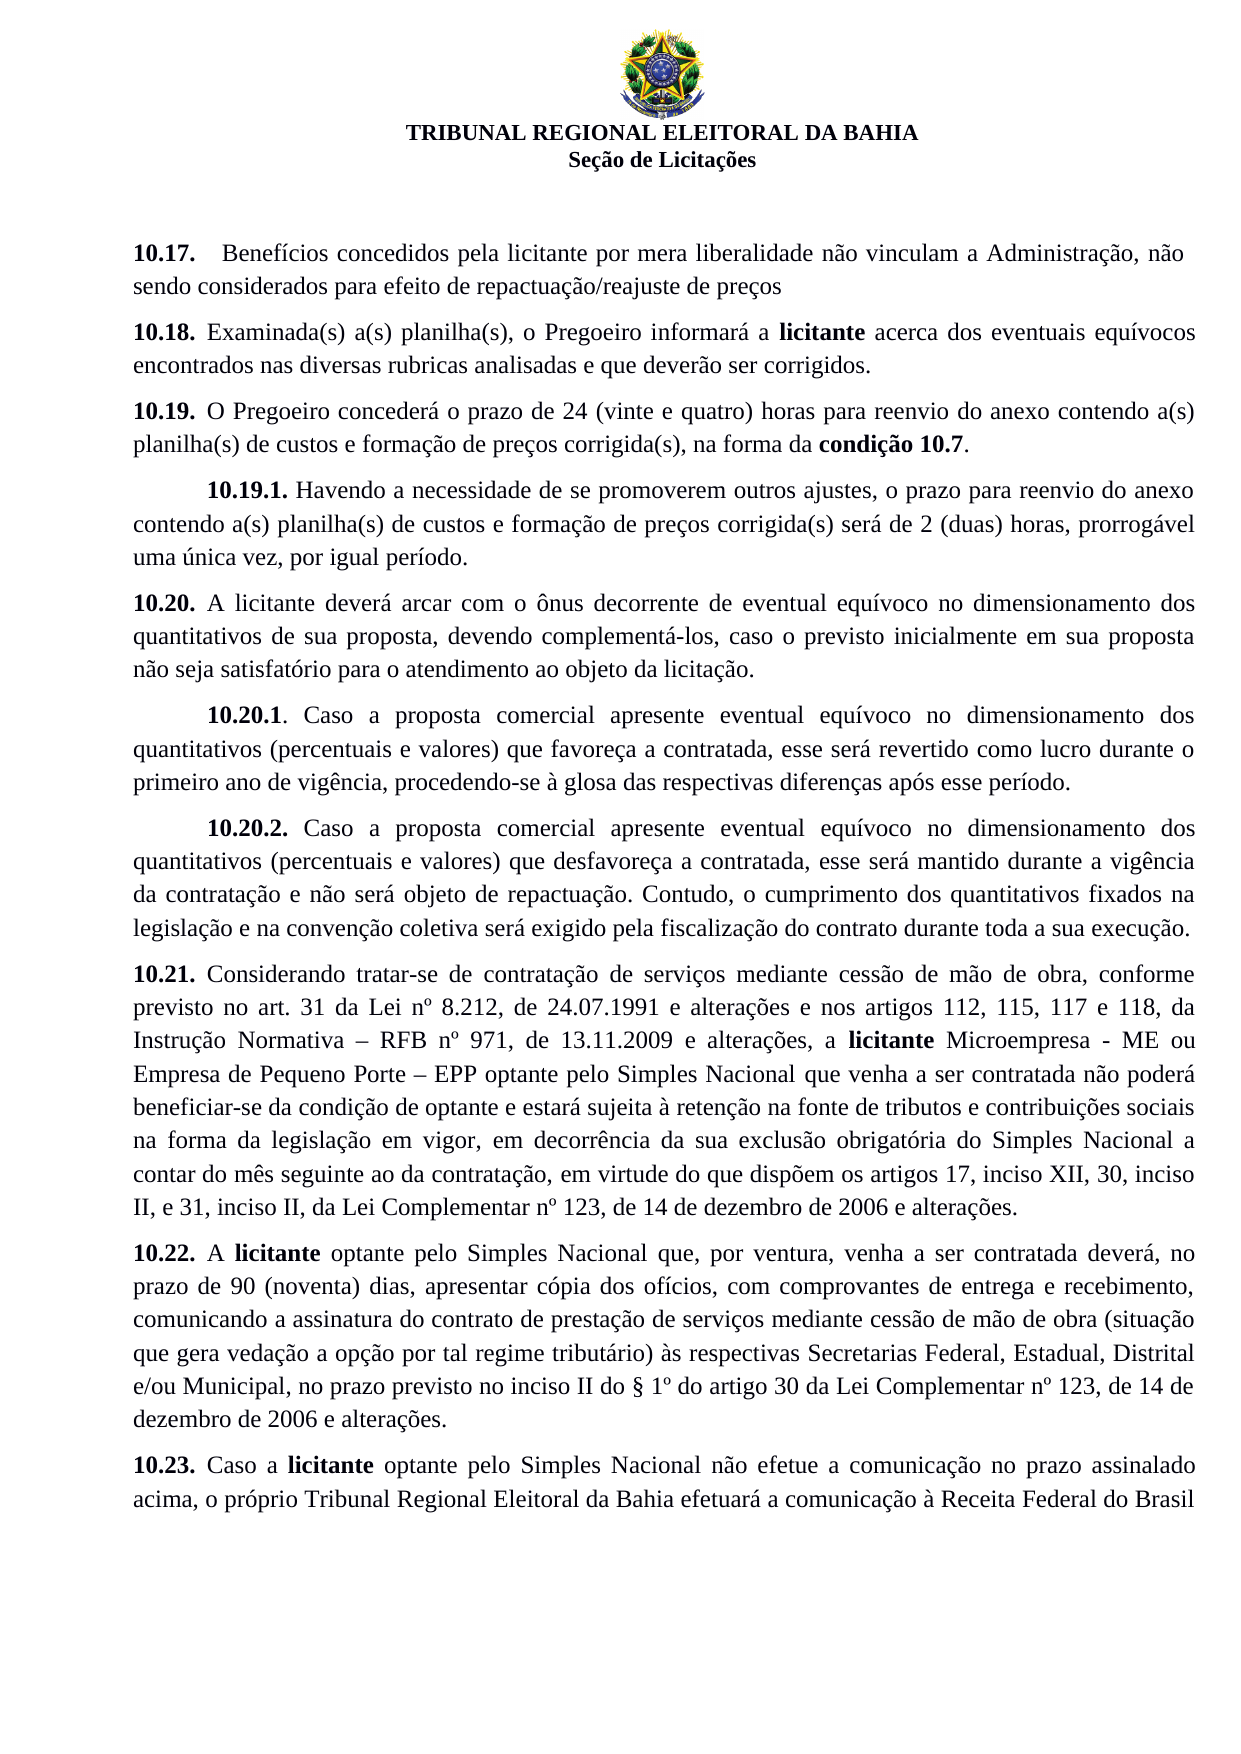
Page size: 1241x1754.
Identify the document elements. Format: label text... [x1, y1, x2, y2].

text 10.21. Considerando tratar-se de contratação de serviços mediante cessão de mão de obra, conforme previsto no art. 31 da Lei nº 8.212, de 24.07.1991 e alterações e nos artigos 112, 115, 117 e 118, da Instrução Normativa – RFB nº 971, de 13.11.2009 e alterações, a licitante Microempresa - ME ou Empresa de Pequeno Porte – EPP optante pelo Simples Nacional que venha a ser contratada não poderá beneficiar-se da condição de optante e estará sujeita à retenção na fonte de tributos e contribuições sociais na forma da legislação em vigor, em decorrência da sua exclusão obrigatória do Simples Nacional a contar do mês seguinte ao da contratação, em virtude do que dispõem os artigos 17, inciso XII, 30, inciso II, e 31, inciso II, da Lei Complementar nº 123, de 14 de dezembro de 2006 e alterações. [133, 955, 1196, 1222]
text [133, 1447, 1196, 1514]
text 10.17. Benefícios concedidos pela licitante por mera liberalidade não vinculam a Administração, não sendo considerados para efeito de repactuação/reajuste de preços [133, 234, 1185, 301]
text 10.18. Examinada(s) a(s) planilha(s), o Pregoeiro informará a licitante acerca dos eventuais equívocos encontrados nas diversas rubricas analisadas e que deverão ser corrigidos. [133, 314, 1196, 380]
text 10.20.1. Caso a proposta comercial apresente eventual equívoco no dimensionamento dos quantitativos (percentuais e valores) que favoreça a contratada, esse será revertido como lucro durante o primeiro ano de vigência, procedendo-se à glosa das respectivas diferenças após esse período. [133, 697, 1196, 797]
text 10.20.2. Caso a proposta comercial apresente eventual equívoco no dimensionamento dos quantitativos (percentuais e valores) que desfavoreça a contratada, esse será mantido durante a vigência da contratação e não será objeto de repactuação. Contudo, o cumprimento dos quantitativos fixados na legislação e na convenção coletiva será exigido pela fiscalização do contrato durante toda a sua execução. [133, 809, 1196, 943]
text 10.22. A licitante optante pelo Simples Nacional que, por ventura, venha a ser contratada deverá, no prazo de 90 (noventa) dias, apresentar cópia dos ofícios, com comprovantes de entrega e recebimento, comunicando a assinatura do contrato de prestação de serviços mediante cessão de mão de obra (situação que gera vedação a opção por tal regime tributário) às respectivas Secretarias Federal, Estadual, Distrital e/ou Municipal, no prazo previsto no inciso II do § 1º do artigo 30 da Lei Complementar nº 123, de 14 de dezembro de 2006 e alterações. [133, 1234, 1196, 1434]
text 10.19. O Pregoeiro concederá o prazo de 24 (vinte e quatro) horas para reenvio do anexo contendo a(s) planilha(s) de custos e formação de preços corrigida(s), na forma da condição 10.7. [133, 393, 1196, 459]
text 10.20. A licitante deverá arcar com o ônus decorrente de eventual equívoco no dimensionamento dos quantitativos de sua proposta, devendo complementá-los, caso o previsto inicialmente em sua proposta não seja satisfatório para o atendimento ao objeto da licitação. [133, 584, 1196, 684]
text 10.19.1. Havendo a necessidade de se promoverem outros ajustes, o prazo para reenvio do anexo contendo a(s) planilha(s) de custos e formação de preços corrigida(s) será de 2 (duas) horas, prorrogável uma única vez, por igual período. [133, 472, 1196, 572]
